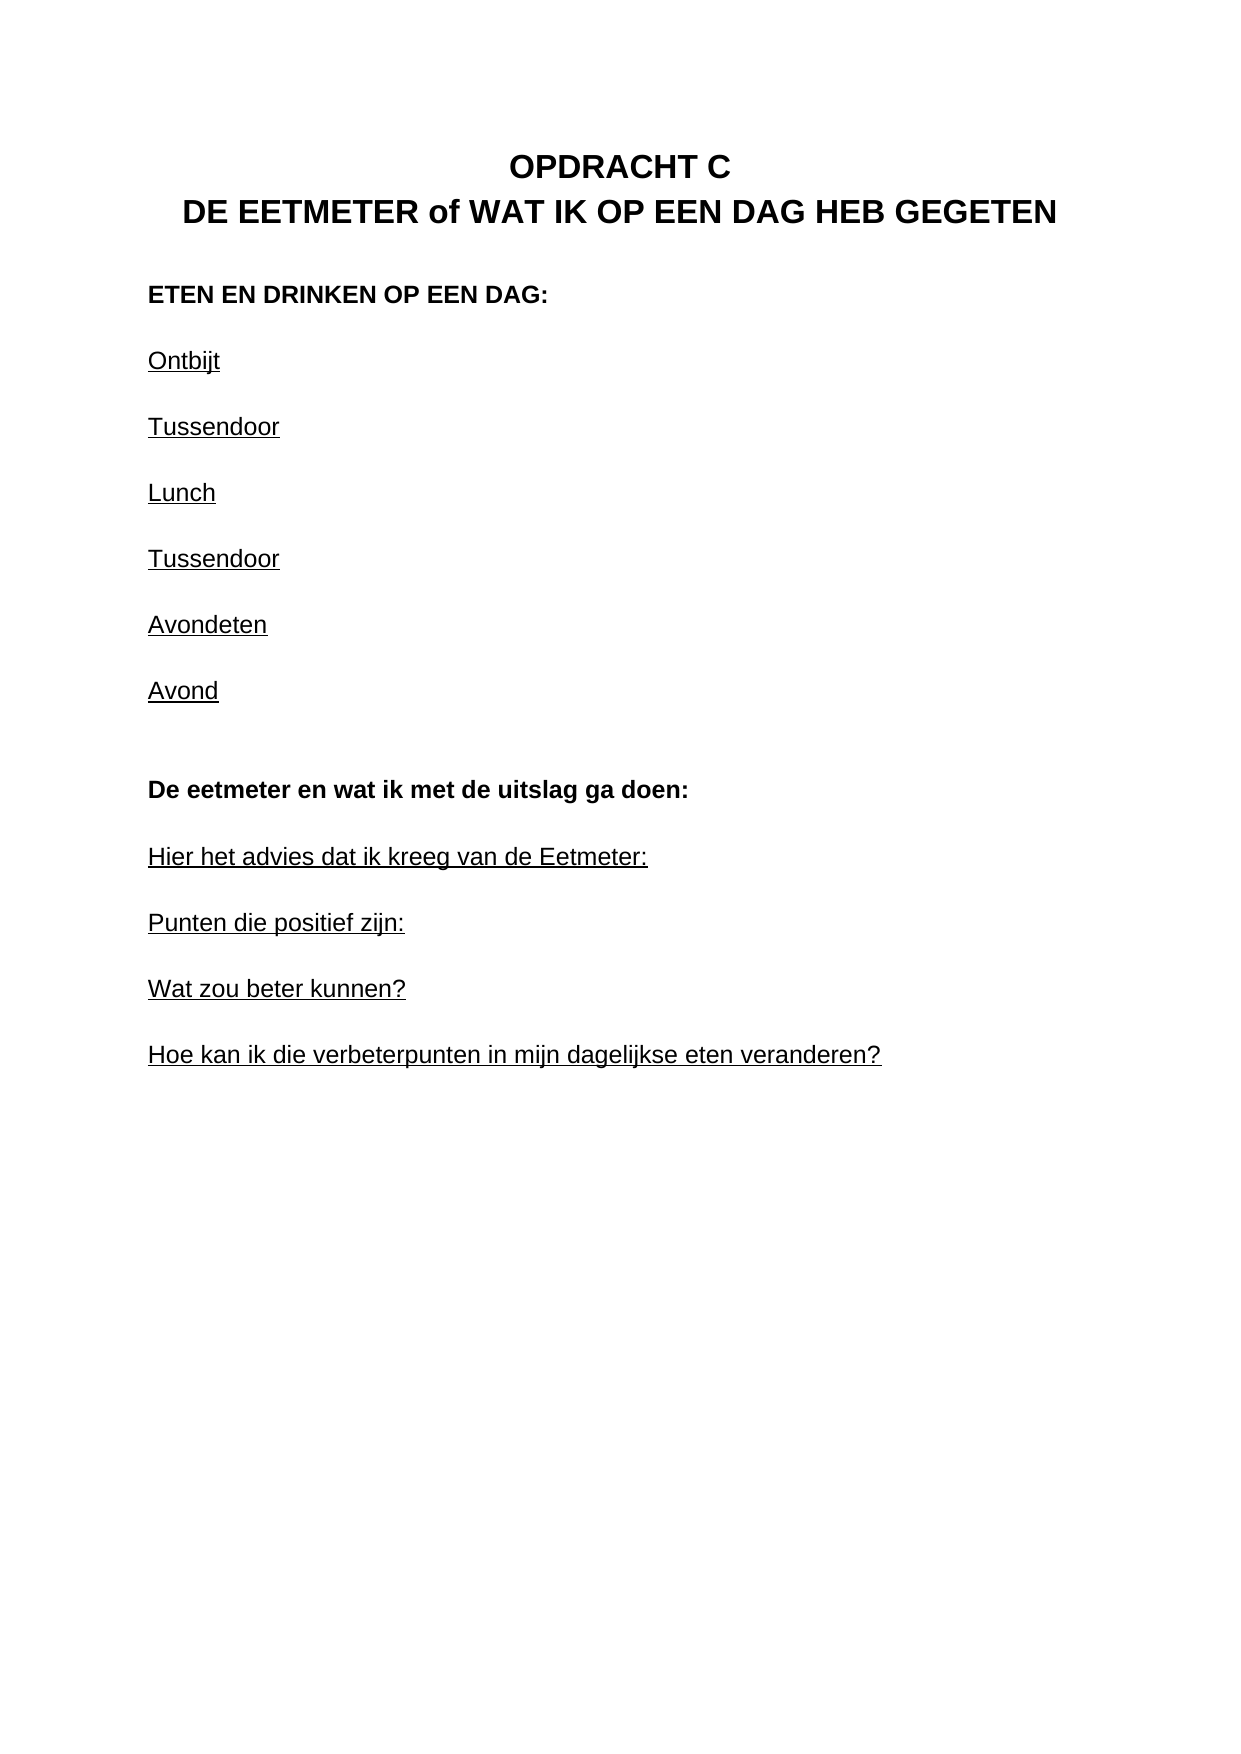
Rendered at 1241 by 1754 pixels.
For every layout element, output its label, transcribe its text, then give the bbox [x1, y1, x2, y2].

text Lunch [148, 478, 1093, 507]
text ETEN EN DRINKEN OP EEN DAG: [148, 280, 1093, 309]
text Punten die positief zijn: [148, 907, 1093, 936]
text Wat zou beter kunnen? [148, 973, 1093, 1002]
text Hoe kan ik die verbeterpunten in mijn dagelijkse eten veranderen? [148, 1039, 1093, 1068]
text Tussendoor [148, 412, 1093, 441]
text OPDRACHT C [148, 148, 1093, 186]
text Tussendoor [148, 544, 1093, 573]
text Avond [148, 676, 1093, 705]
text Ontbijt [148, 346, 1093, 375]
text Hier het advies dat ik kreeg van de Eetmeter: [148, 841, 1093, 870]
text DE EETMETER of WAT IK OP EEN DAG HEB GEGETEN [148, 192, 1093, 230]
text De eetmeter en wat ik met de uitslag ga doen: [148, 775, 1093, 804]
text Avondeten [148, 610, 1093, 639]
